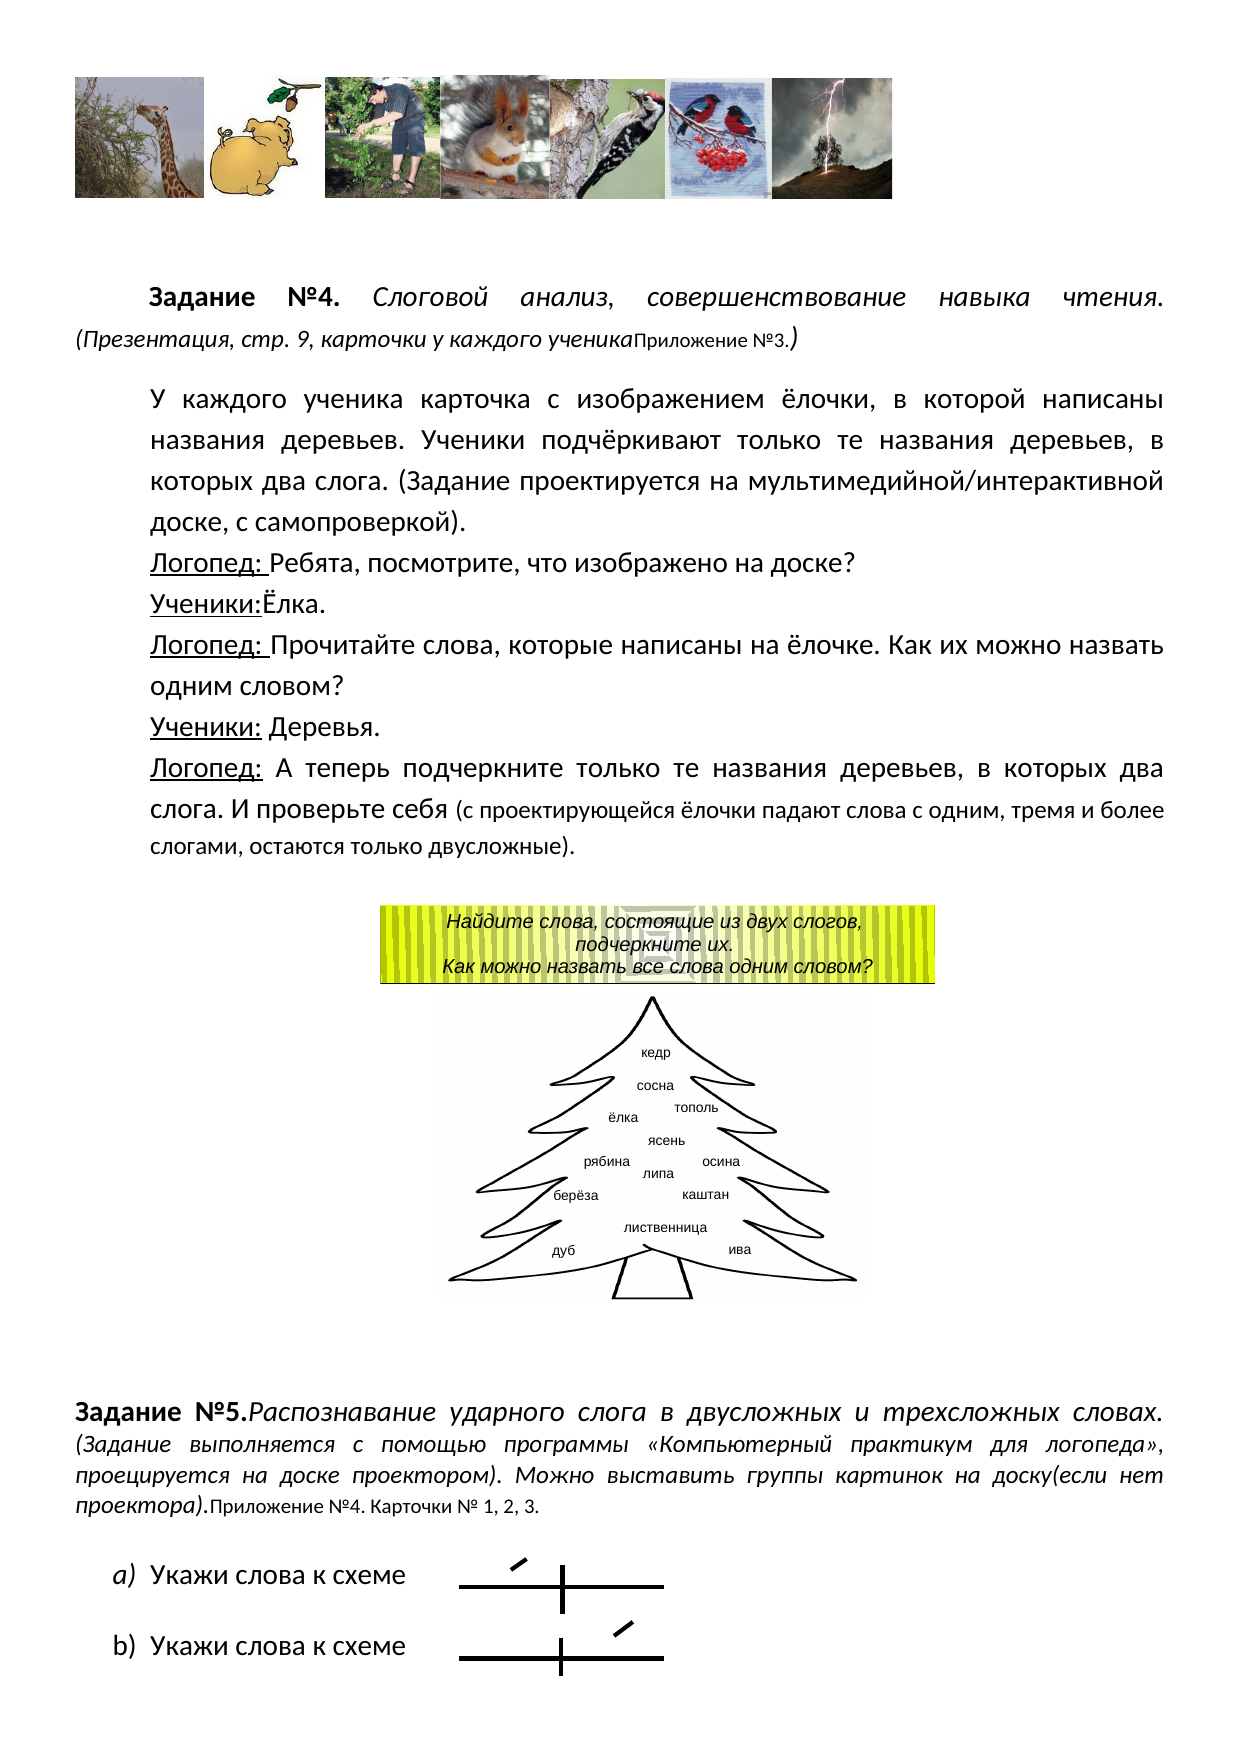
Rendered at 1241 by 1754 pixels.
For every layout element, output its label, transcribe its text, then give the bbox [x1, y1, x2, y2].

list Ученики:Ёлка. [150, 585, 1165, 621]
picture [440, 75, 893, 199]
list Логопед: Ребята, посмотрите, что изображено на доске? [150, 544, 1165, 580]
text Задание №4. Слоговой анализ, совершенствование навыка чтения.(Презентация, стр. 9, карточки у каждого ученикаПриложение №3.) [75, 278, 1165, 354]
table_cell [456, 973, 460, 983]
table_cell [492, 905, 497, 983]
table_cell [849, 928, 853, 966]
list Укажи слова к схеме [112, 1556, 1165, 1591]
list Ученики: Деревья. [150, 708, 1165, 743]
table_cell [849, 919, 855, 927]
table_cell [455, 922, 459, 964]
table_cell [849, 965, 853, 983]
list Укажи слова к схеме [112, 1627, 1165, 1663]
list Логопед: Прочитайте слова, которые написаны на ёлочке. Как их можно назвать одним словом? [150, 626, 1165, 703]
list У каждого ученика карточка с изображением ёлочки, в которой написаны названия деревьев. Ученики подчёркивают только те названия деревьев, в которых два слога. (Задание проектируется на мультимедийной/интерактивной доске, с самопроверкой). [150, 380, 1165, 539]
list Логопед: А теперь подчеркните только те названия деревьев, в которых два слога. И проверьте себя (с проектирующейся ёлочки падают слова с одним, тремя и более слогами, остаются только двусложные). [150, 749, 1165, 860]
table_cell [823, 905, 830, 983]
text Задание №5.Распознавание ударного слога в двусложных и трехсложных словах. (Задание выполняется с помощью программы «Компьютерный практикум для логопеда», проецируется на доске проектором). Можно выставить группы картинок на доску(если нет проектора).Приложение №4. Карточки № 1, 2, 3. [75, 1393, 1165, 1520]
table_cell [859, 905, 863, 973]
